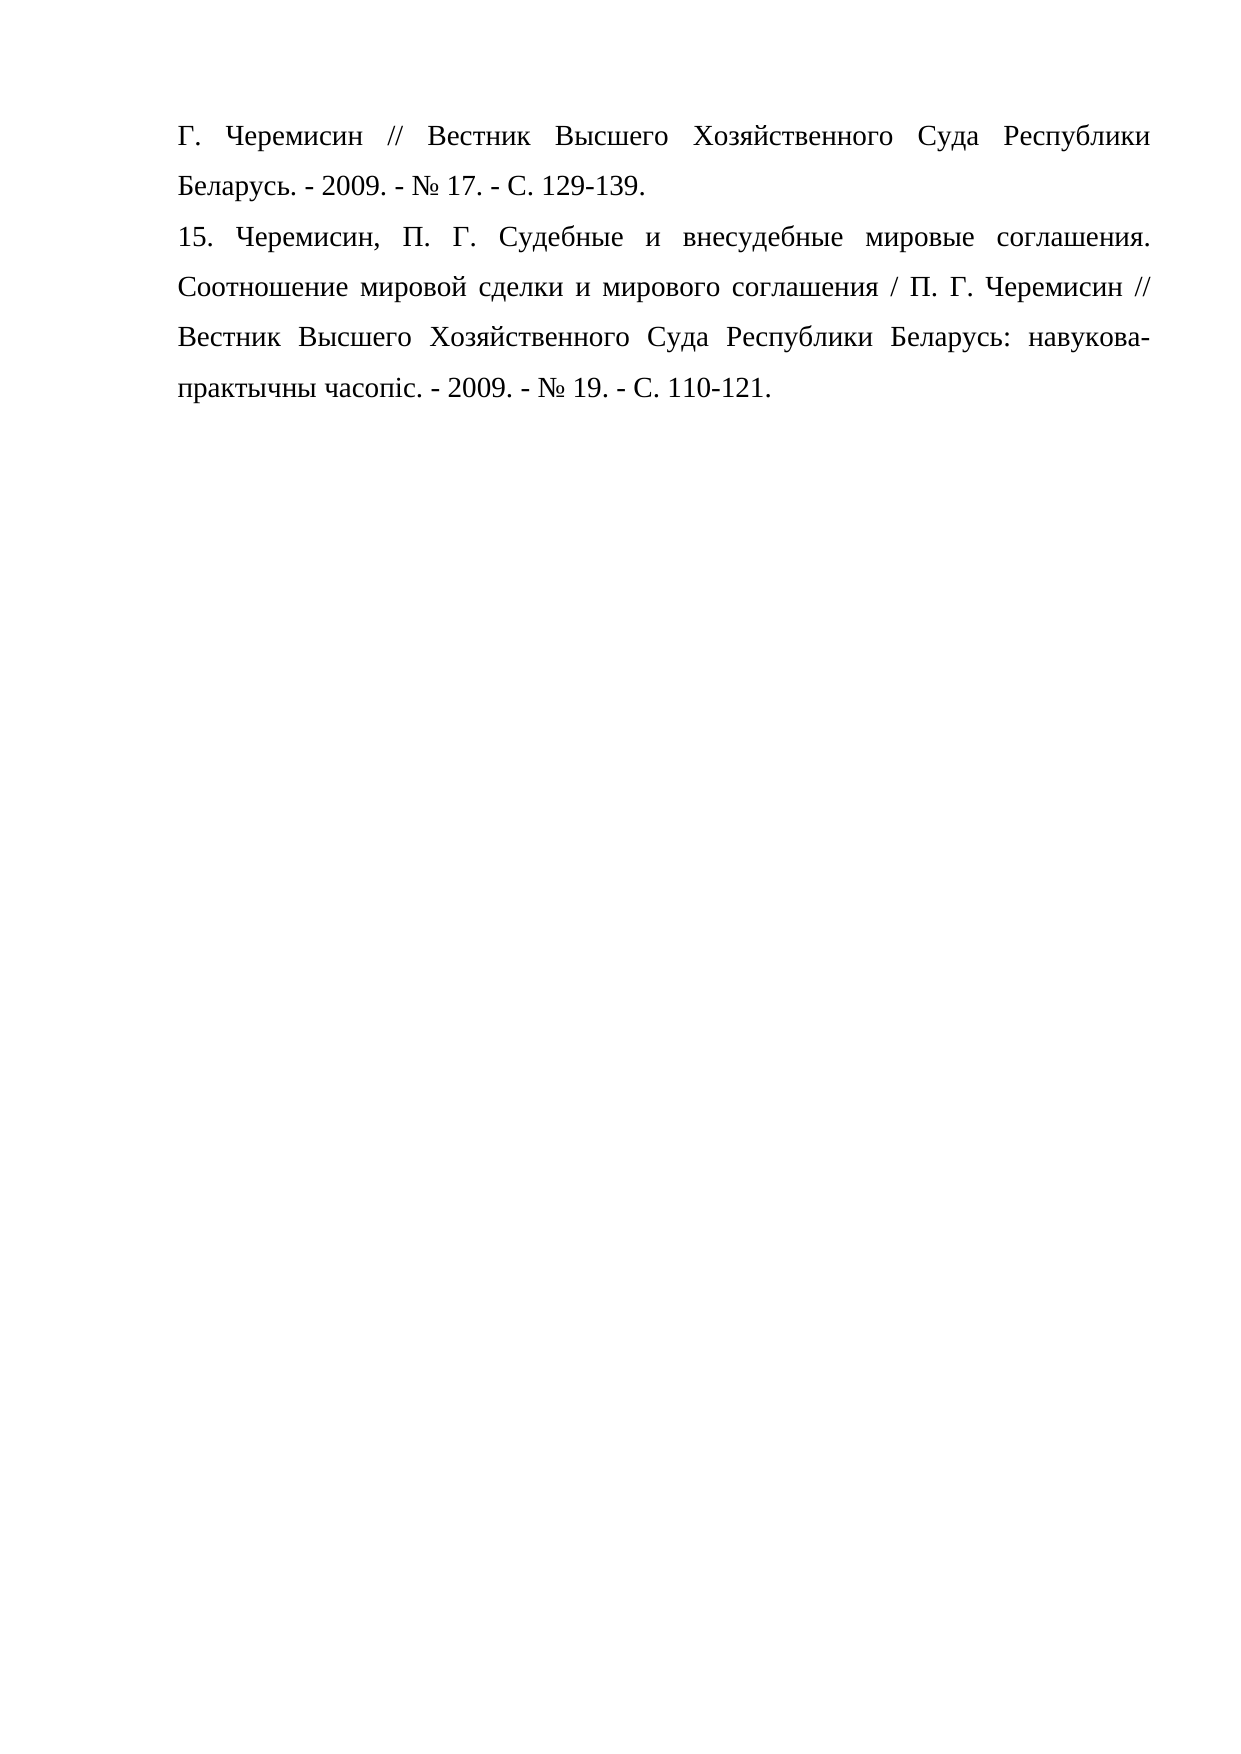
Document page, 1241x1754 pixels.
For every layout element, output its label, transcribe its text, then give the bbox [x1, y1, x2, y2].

text 15. Черемисин, П. Г. Судебные и внесудебные мировые соглашения. Соотношение мировой сделки и мирового соглашения / П. Г. Черемисин // Вестник Высшего Хозяйственного Суда Республики Беларусь: навукова-практычны часопiс. - 2009. - № 19. - С. 110-121. [177, 219, 1152, 403]
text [177, 118, 1152, 202]
